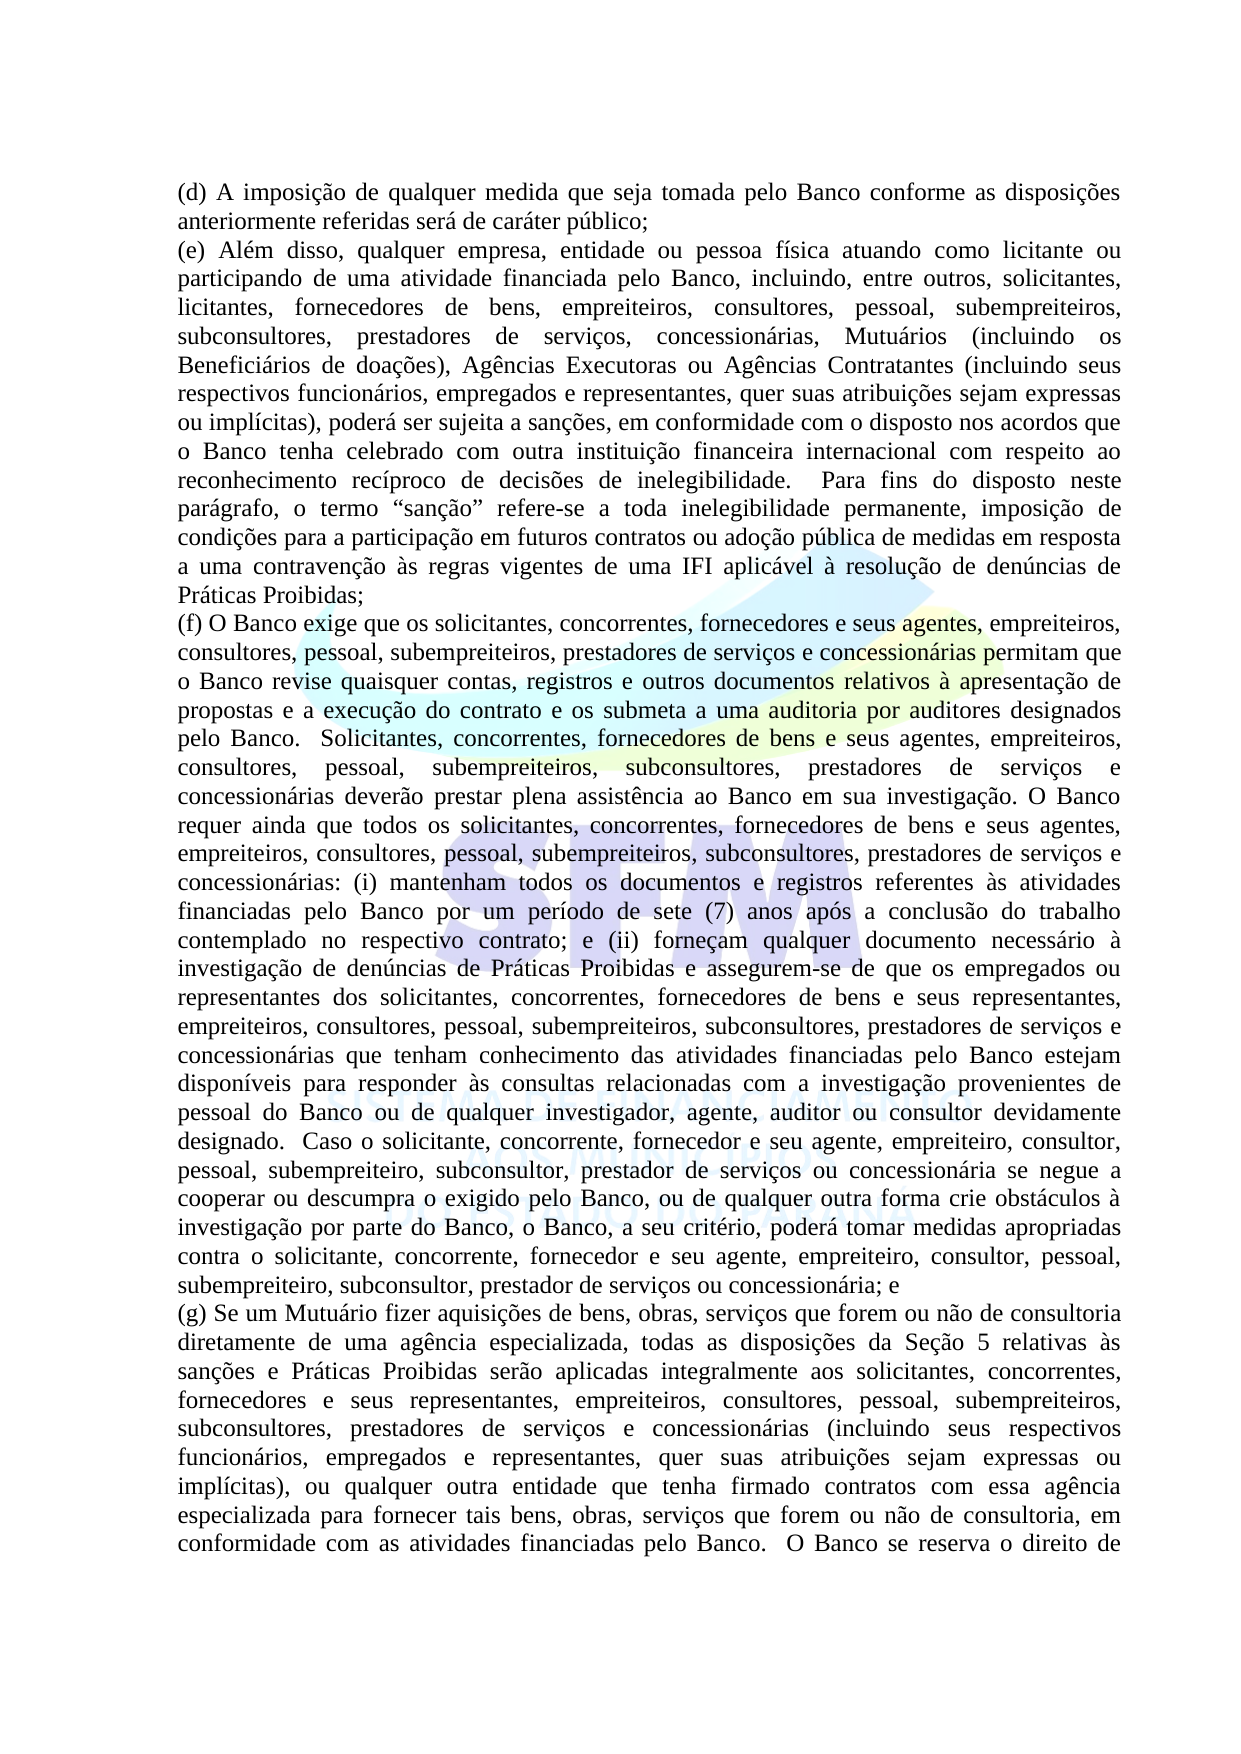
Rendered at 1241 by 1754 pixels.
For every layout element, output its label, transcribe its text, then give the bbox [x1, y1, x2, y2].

list (f) O Banco exige que os solicitantes, concorrentes, fornecedores e seus agentes, empreiteiros, consultores, pessoal, subempreiteiros, prestadores de serviços e concessionárias permitam que o Banco revise quaisquer contas, registros e outros documentos relativos à apresentação de propostas e a execução do contrato e os submeta a uma auditoria por auditores designados pelo Banco. Solicitantes, concorrentes, fornecedores de bens e seus agentes, empreiteiros, consultores, pessoal, subempreiteiros, subconsultores, prestadores de serviços e concessionárias deverão prestar plena assistência ao Banco em sua investigação. O Banco requer ainda que todos os solicitantes, concorrentes, fornecedores de bens e seus agentes, empreiteiros, consultores, pessoal, subempreiteiros, subconsultores, prestadores de serviços e concessionárias: (i) mantenham todos os documentos e registros referentes às atividades financiadas pelo Banco por um período de sete (7) anos após a conclusão do trabalho contemplado no respectivo contrato; e (ii) forneçam qualquer documento necessário à investigação de denúncias de Práticas Proibidas e assegurem-se de que os empregados ou representantes dos solicitantes, concorrentes, fornecedores de bens e seus representantes, empreiteiros, consultores, pessoal, subempreiteiros, subconsultores, prestadores de serviços e concessionárias que tenham conhecimento das atividades financiadas pelo Banco estejam disponíveis para responder às consultas relacionadas com a investigação provenientes de pessoal do Banco ou de qualquer investigador, agente, auditor ou consultor devidamente designado. Caso o solicitante, concorrente, fornecedor e seu agente, empreiteiro, consultor, pessoal, subempreiteiro, subconsultor, prestador de serviços ou concessionária se negue a cooperar ou descumpra o exigido pelo Banco, ou de qualquer outra forma crie obstáculos à investigação por parte do Banco, o Banco, a seu critério, poderá tomar medidas apropriadas contra o solicitante, concorrente, fornecedor e seu agente, empreiteiro, consultor, pessoal, subempreiteiro, subconsultor, prestador de serviços ou concessionária; e [177, 608, 1122, 1298]
list (d) A imposição de qualquer medida que seja tomada pelo Banco conforme as disposições anteriormente referidas será de caráter público; [177, 177, 1122, 235]
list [177, 1298, 1122, 1557]
list (e) Além disso, qualquer empresa, entidade ou pessoa física atuando como licitante ou participando de uma atividade financiada pelo Banco, incluindo, entre outros, solicitantes, licitantes, fornecedores de bens, empreiteiros, consultores, pessoal, subempreiteiros, subconsultores, prestadores de serviços, concessionárias, Mutuários (incluindo os Beneficiários de doações), Agências Executoras ou Agências Contratantes (incluindo seus respectivos funcionários, empregados e representantes, quer suas atribuições sejam expressas ou implícitas), poderá ser sujeita a sanções, em conformidade com o disposto nos acordos que o Banco tenha celebrado com outra instituição financeira internacional com respeito ao reconhecimento recíproco de decisões de inelegibilidade. Para fins do disposto neste parágrafo, o termo “sanção” refere-se a toda inelegibilidade permanente, imposição de condições para a participação em futuros contratos ou adoção pública de medidas em resposta a uma contravenção às regras vigentes de uma IFI aplicável à resolução de denúncias de Práticas Proibidas; [177, 235, 1122, 608]
